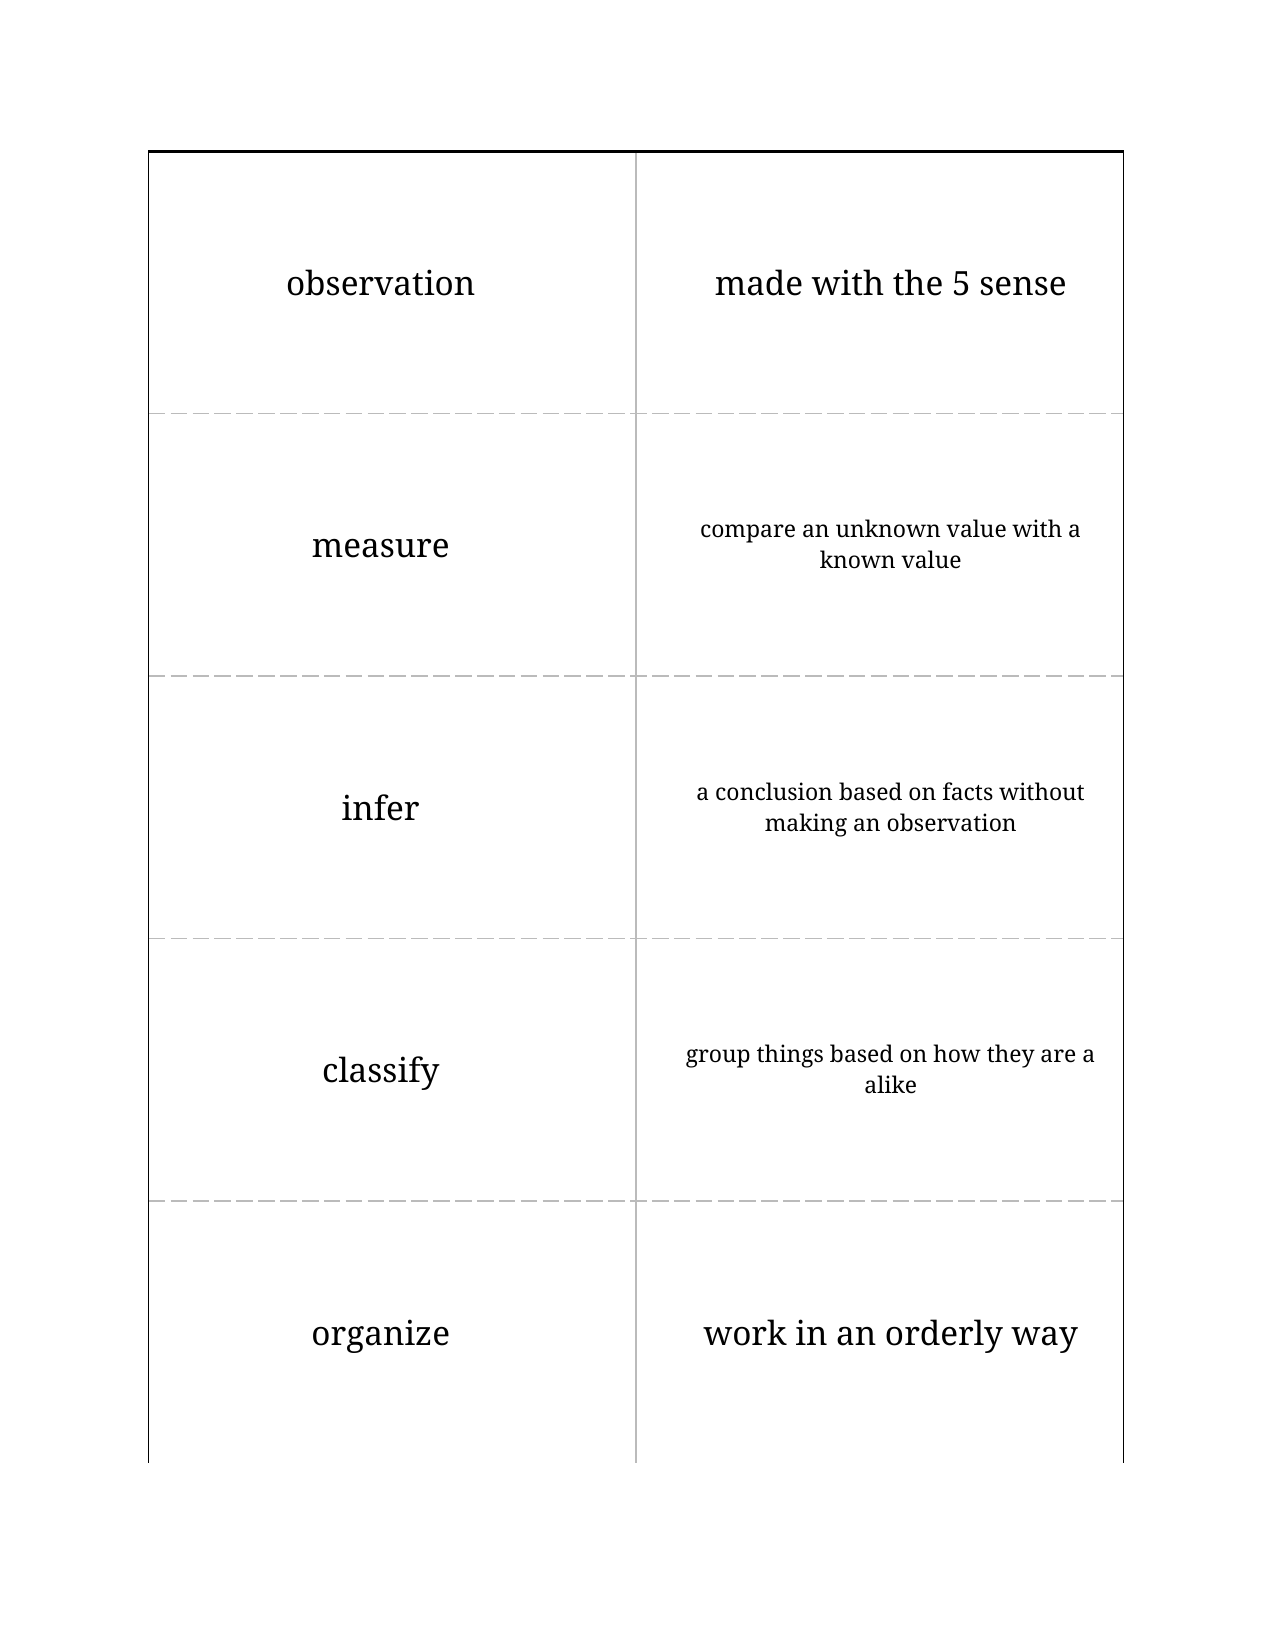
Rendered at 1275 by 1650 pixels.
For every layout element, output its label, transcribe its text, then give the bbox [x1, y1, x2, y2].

table_cell compare an unknown value with a known value [637, 413, 1123, 675]
table_cell infer [149, 675, 635, 937]
table_cell classify [149, 938, 635, 1200]
table_cell group things based on how they are a alike [637, 938, 1123, 1200]
table_header observation [149, 153, 635, 412]
table_cell work in an orderly way [637, 1200, 1123, 1462]
table_cell organize [149, 1200, 635, 1462]
table_cell measure [149, 413, 635, 675]
table_cell a conclusion based on facts without making an observation [637, 675, 1123, 937]
table_header made with the 5 sense [637, 153, 1123, 412]
